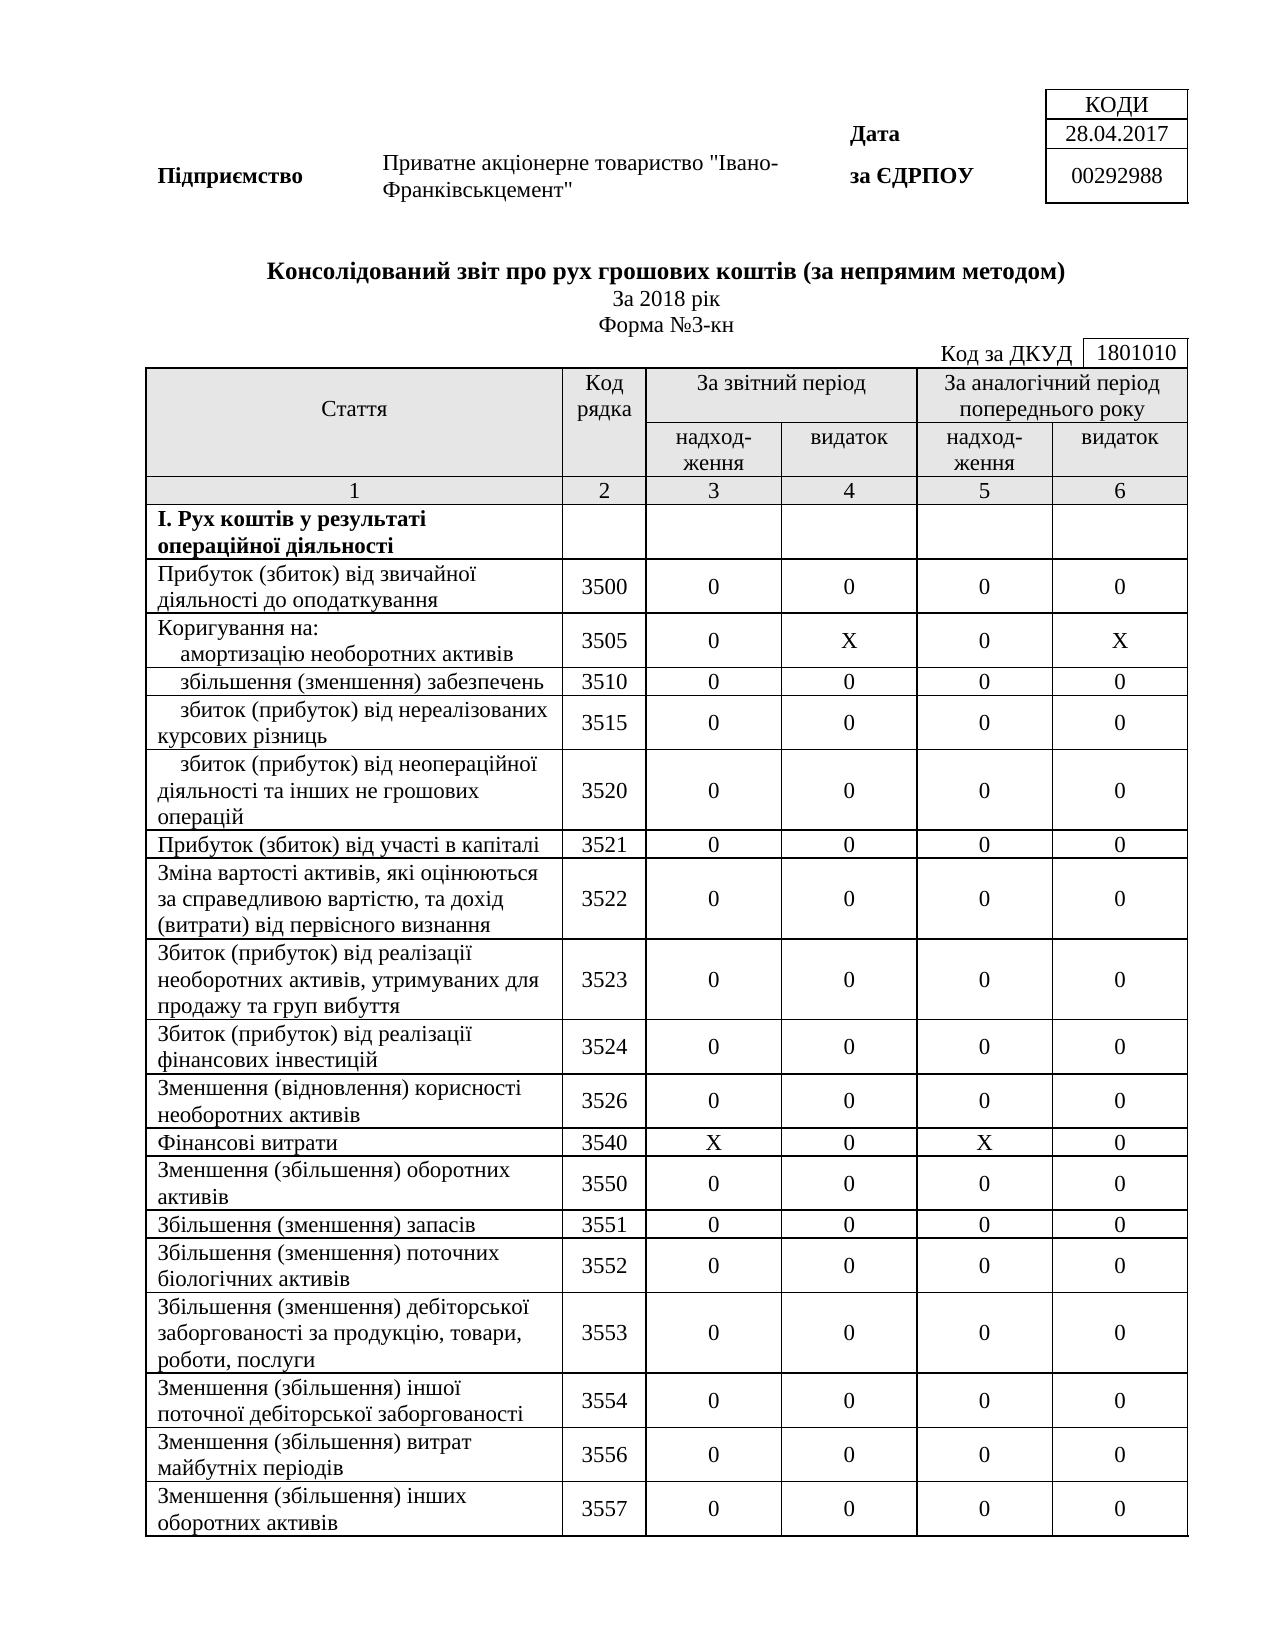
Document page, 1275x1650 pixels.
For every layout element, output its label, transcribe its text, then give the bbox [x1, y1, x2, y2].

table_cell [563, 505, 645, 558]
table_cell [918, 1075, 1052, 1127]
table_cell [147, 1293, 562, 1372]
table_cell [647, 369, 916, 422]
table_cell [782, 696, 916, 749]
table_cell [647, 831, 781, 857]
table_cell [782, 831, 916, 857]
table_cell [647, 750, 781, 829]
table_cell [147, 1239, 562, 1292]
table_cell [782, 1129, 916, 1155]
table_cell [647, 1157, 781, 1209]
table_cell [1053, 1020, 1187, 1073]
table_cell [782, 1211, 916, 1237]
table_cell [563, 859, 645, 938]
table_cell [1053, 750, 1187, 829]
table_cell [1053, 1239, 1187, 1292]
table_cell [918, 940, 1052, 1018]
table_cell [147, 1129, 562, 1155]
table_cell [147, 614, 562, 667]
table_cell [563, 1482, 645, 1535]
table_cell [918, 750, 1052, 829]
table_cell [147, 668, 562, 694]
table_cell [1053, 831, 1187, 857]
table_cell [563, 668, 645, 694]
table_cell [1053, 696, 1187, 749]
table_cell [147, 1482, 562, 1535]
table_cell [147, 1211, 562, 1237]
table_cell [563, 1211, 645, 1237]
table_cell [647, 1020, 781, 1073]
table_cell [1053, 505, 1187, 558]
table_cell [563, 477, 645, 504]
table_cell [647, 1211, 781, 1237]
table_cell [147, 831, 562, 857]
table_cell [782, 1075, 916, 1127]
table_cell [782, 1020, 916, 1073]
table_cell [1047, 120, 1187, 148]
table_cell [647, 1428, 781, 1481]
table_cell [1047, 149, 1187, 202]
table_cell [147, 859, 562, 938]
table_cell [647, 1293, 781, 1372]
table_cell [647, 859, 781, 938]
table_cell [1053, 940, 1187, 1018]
text Форма №3-кн [146, 311, 1186, 338]
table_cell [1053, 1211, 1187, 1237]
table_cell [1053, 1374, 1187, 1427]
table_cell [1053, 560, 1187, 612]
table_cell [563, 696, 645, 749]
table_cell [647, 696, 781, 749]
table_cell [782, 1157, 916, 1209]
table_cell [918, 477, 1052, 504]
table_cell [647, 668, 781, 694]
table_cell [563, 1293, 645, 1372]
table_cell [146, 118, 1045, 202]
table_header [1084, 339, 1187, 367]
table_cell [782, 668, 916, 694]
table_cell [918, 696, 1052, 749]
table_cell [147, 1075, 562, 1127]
text За 2018 рік [146, 285, 1186, 311]
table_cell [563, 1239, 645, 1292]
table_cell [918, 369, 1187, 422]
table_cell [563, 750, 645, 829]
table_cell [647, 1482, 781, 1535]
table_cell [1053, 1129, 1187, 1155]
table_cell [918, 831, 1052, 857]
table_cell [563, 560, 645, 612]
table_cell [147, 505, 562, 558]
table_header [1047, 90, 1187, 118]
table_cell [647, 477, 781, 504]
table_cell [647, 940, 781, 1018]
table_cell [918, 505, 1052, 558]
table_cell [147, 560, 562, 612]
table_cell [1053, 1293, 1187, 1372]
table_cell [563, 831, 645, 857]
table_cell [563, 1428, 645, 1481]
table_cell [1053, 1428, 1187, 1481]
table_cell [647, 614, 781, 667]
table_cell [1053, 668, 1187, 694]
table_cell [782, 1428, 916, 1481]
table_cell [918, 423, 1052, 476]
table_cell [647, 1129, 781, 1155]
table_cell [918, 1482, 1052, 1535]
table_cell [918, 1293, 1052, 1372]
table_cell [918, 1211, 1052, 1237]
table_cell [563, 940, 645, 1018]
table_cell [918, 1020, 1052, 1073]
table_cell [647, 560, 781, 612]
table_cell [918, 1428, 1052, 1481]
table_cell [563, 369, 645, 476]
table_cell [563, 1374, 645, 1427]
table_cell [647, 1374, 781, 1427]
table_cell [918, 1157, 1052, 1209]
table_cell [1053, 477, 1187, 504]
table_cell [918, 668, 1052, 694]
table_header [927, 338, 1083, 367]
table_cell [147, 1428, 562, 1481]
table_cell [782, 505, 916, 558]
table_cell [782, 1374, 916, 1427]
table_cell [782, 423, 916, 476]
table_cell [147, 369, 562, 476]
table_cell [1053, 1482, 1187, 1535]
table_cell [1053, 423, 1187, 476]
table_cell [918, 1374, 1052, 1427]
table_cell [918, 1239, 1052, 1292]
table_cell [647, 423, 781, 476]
text Консолідований звіт про рух грошових коштів (за непрямим методом) [146, 256, 1186, 285]
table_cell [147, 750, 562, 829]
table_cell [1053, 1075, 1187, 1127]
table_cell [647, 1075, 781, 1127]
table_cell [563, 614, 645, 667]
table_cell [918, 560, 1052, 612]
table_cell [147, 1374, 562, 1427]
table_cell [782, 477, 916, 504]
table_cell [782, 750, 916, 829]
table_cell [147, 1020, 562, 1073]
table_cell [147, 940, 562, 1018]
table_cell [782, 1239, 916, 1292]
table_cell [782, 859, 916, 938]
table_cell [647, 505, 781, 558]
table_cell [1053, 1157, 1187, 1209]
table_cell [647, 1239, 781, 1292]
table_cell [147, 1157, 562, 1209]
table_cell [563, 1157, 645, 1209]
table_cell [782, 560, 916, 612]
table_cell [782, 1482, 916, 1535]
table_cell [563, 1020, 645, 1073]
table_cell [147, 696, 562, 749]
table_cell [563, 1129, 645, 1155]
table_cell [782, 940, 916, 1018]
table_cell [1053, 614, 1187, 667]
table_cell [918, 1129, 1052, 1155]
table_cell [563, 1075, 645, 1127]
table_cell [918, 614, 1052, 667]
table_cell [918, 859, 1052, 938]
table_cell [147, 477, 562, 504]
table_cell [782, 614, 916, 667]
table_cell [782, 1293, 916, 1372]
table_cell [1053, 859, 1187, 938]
